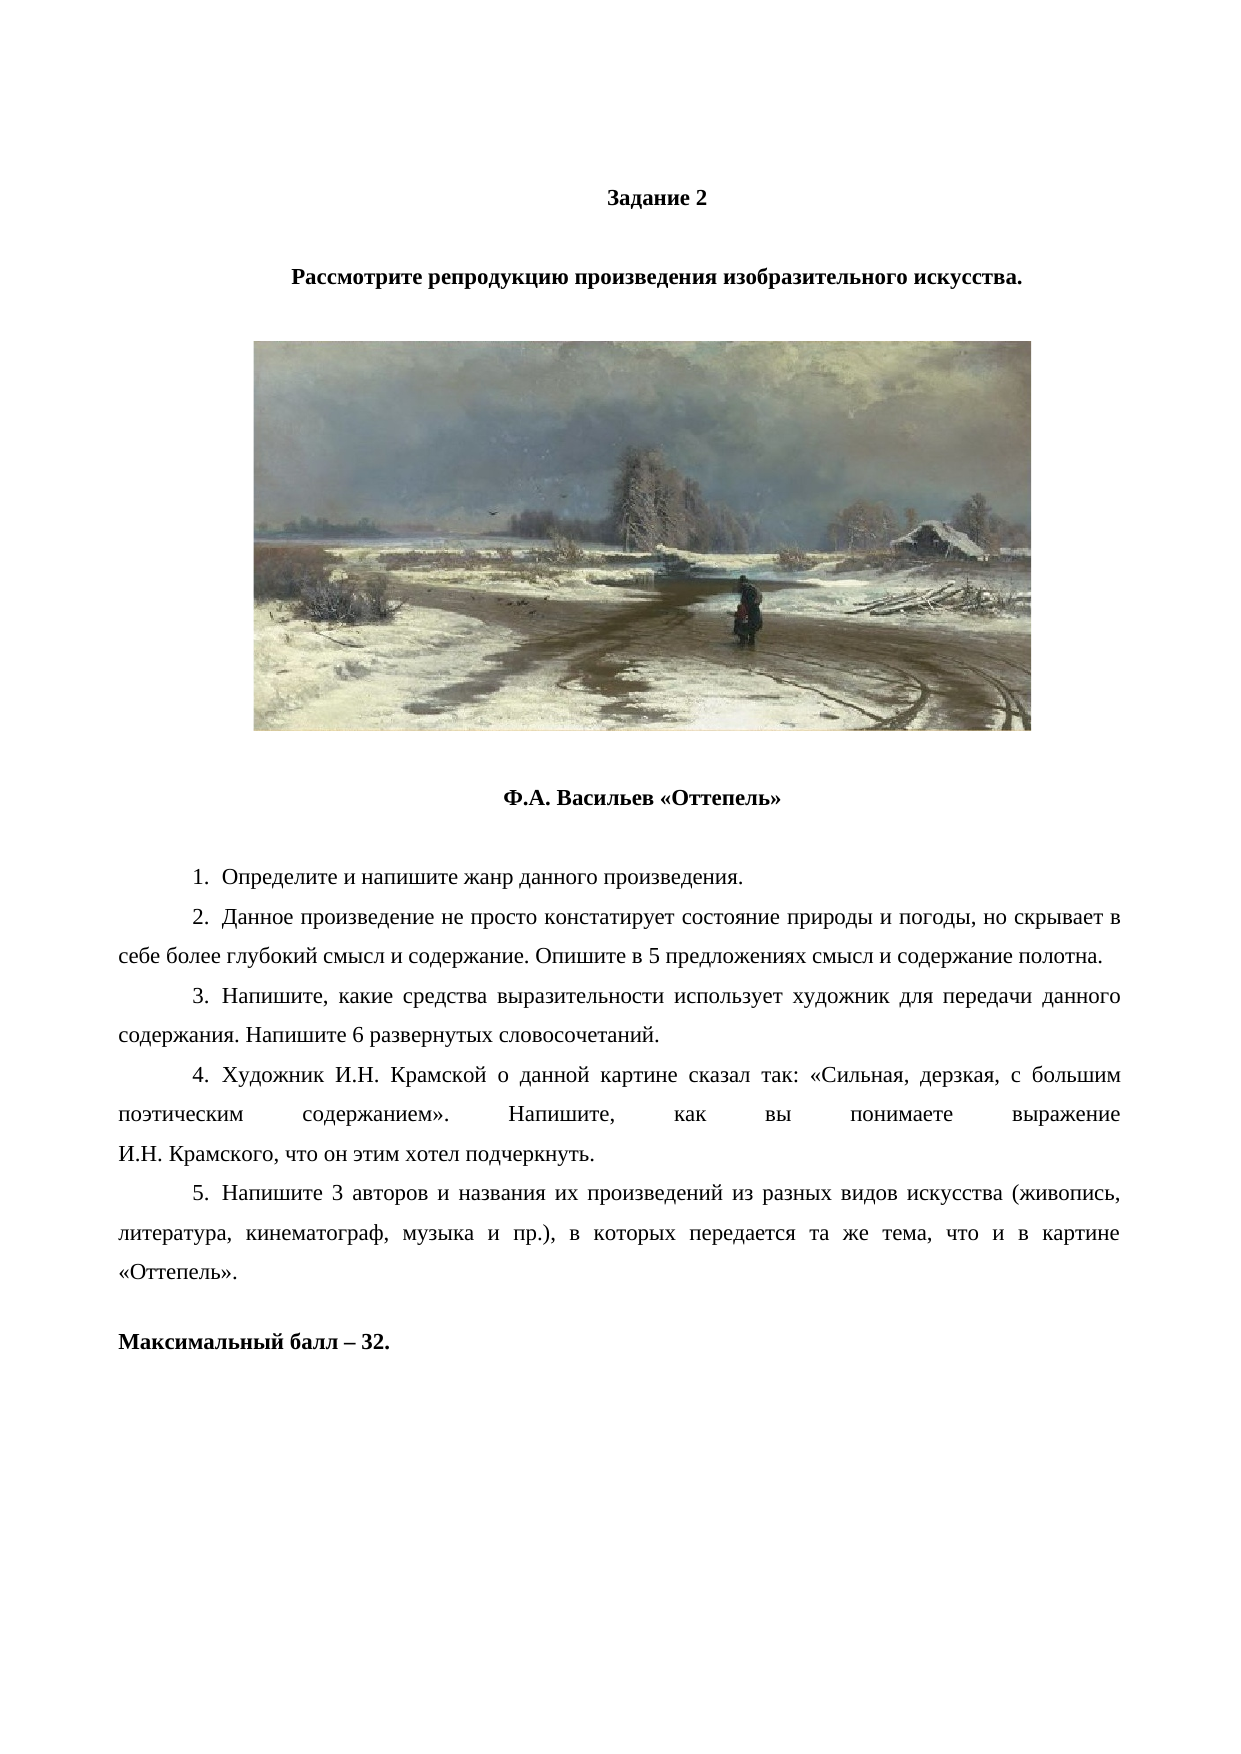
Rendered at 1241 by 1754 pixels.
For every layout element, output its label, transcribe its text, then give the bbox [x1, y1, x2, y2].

table_header Ф.А. Васильев «Оттепель» [107, 342, 1104, 824]
list Напишите 3 авторов и названия их произведений из разных видов искусства (живопись, литература, кинематограф, музыка и пр.), в которых передается та же тема, что и в картине «Оттепель». [118, 1179, 1122, 1284]
list Определите и напишите жанр данного произведения. [118, 863, 1122, 889]
list Данное произведение не просто констатирует состояние природы и погоды, но скрывает в себе более глубокий смысл и содержание. Опишите в 5 предложениях смысл и содержание полотна. [118, 903, 1122, 968]
list Напишите, какие средства выразительности использует художник для передачи данного содержания. Напишите 6 развернутых словосочетаний. [118, 982, 1122, 1047]
text Рассмотрите репродукцию произведения изобразительного искусства. [118, 263, 1122, 289]
list Художник И.Н. Крамской о данной картине сказал так: «Сильная, дерзкая, с большим поэтическим содержанием». Напишите, как вы понимаете выражение И.Н. Крамского, что он этим хотел подчеркнуть. [118, 1061, 1122, 1166]
text Задание 2 [118, 184, 1122, 210]
picture [253, 341, 1032, 731]
text Максимальный балл – 32. [118, 1328, 1122, 1354]
